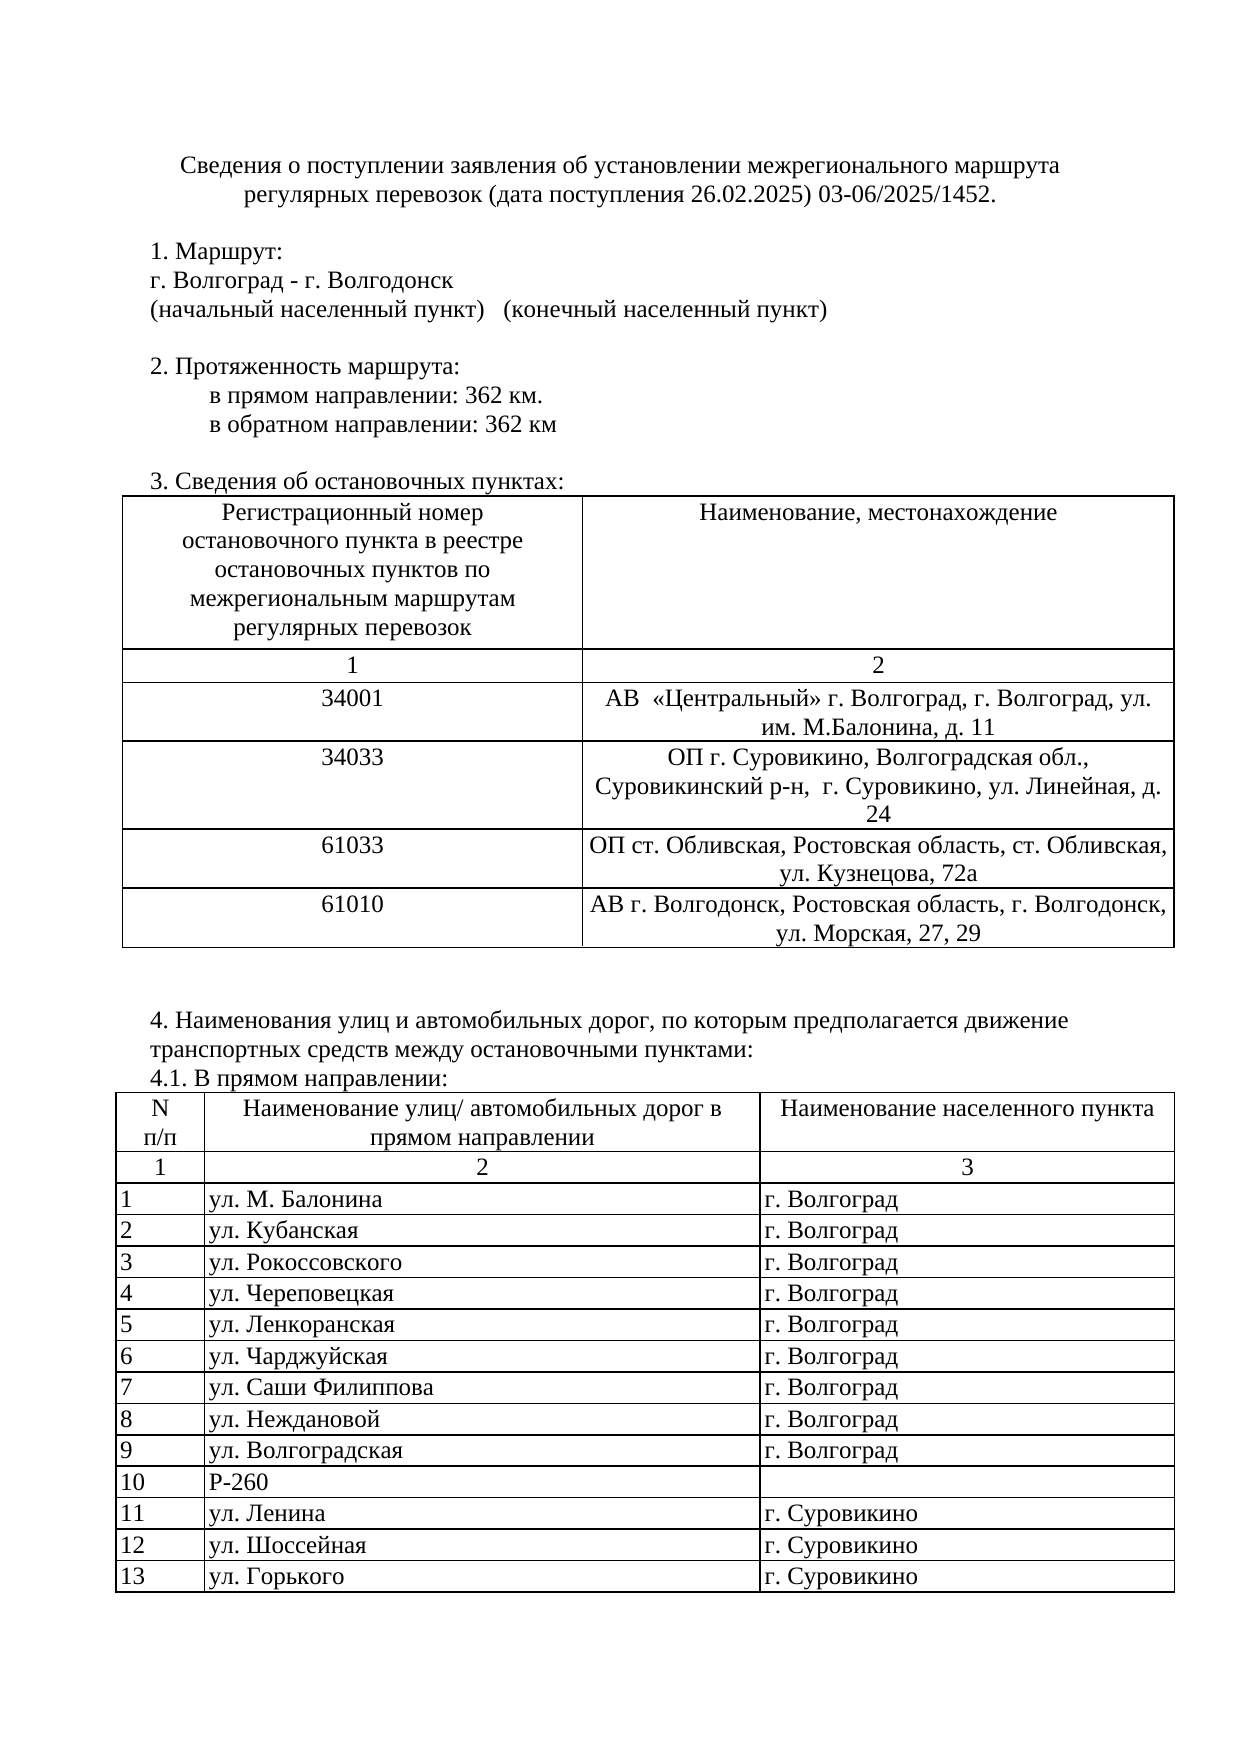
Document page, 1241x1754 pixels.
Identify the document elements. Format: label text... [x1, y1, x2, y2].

table_cell 3 [117, 1247, 204, 1277]
table_cell ул. Рокоссовского [205, 1247, 759, 1277]
table_cell ОП г. Суровикино, Волгоградская обл., Суровикинский р-н, г. Суровикино, ул. Линейная, д. 24 [583, 742, 1173, 828]
table_cell 1 [117, 1152, 204, 1182]
table_cell 4 [117, 1278, 204, 1308]
table_cell ул. Кубанская [205, 1215, 759, 1245]
table_cell 13 [117, 1561, 204, 1591]
table_cell ул. Ленкоранская [205, 1310, 759, 1339]
table_header Регистрационный номер остановочного пункта в реестре остановочных пунктов по межрегиональным маршрутам регулярных перевозок [123, 497, 582, 648]
text Сведения о поступлении заявления об установлении межрегионального маршрута регулярных перевозок (дата поступления 26.02.2025) 03-06/2025/1452. [150, 150, 1090, 207]
table_cell ул. Волгоградская [205, 1436, 759, 1465]
table_cell АВ г. Волгодонск, Ростовская область, г. Волгодонск, ул. Морская, 27, 29 [583, 889, 1173, 946]
table_cell 5 [117, 1310, 204, 1339]
table_cell г. Волгоград [761, 1341, 1174, 1371]
table_header Наименование населенного пункта [761, 1093, 1174, 1151]
table_cell 12 [117, 1530, 204, 1560]
table_cell г. Волгоград [761, 1373, 1174, 1402]
table_cell г. Волгоград [761, 1310, 1174, 1339]
table_cell 1 [123, 650, 582, 681]
table_cell 61010 [123, 889, 582, 946]
table_cell г. Суровикино [761, 1530, 1174, 1560]
table_cell ул. Череповецкая [205, 1278, 759, 1308]
text в обратном направлении: 362 км [150, 409, 1090, 437]
text 3. Сведения об остановочных пунктах: [150, 466, 1090, 495]
table_cell ул. Неждановой [205, 1404, 759, 1434]
table_cell 11 [117, 1498, 204, 1528]
table_cell 6 [117, 1341, 204, 1371]
table_cell г. Волгоград [761, 1247, 1174, 1277]
table_cell г. Волгоград [761, 1404, 1174, 1434]
table_cell ул. Горького [205, 1561, 759, 1591]
table_cell 61033 [123, 830, 582, 887]
table_cell 8 [117, 1404, 204, 1434]
table_cell АВ «Центральный» г. Волгоград, г. Волгоград, ул. им. М.Балонина, д. 11 [583, 683, 1173, 740]
table_cell г. Волгоград [761, 1278, 1174, 1308]
text 4.1. В прямом направлении: [150, 1063, 1090, 1092]
table_cell 2 [205, 1152, 759, 1182]
text г. Волгоград - г. Волгодонск [150, 265, 1090, 294]
table_cell г. Суровикино [761, 1561, 1174, 1591]
table_cell 34033 [123, 742, 582, 828]
table_cell 3 [761, 1152, 1174, 1182]
table_cell 2 [583, 650, 1173, 681]
text в прямом направлении: 362 км. [150, 380, 1090, 409]
table_cell г. Волгоград [761, 1436, 1174, 1465]
table_cell 34001 [123, 683, 582, 740]
table_cell 7 [117, 1373, 204, 1402]
table_cell ул. М. Балонина [205, 1184, 759, 1214]
table_cell ул. Ленина [205, 1498, 759, 1528]
table_cell 2 [117, 1215, 204, 1245]
table_cell г. Волгоград [761, 1215, 1174, 1245]
table_cell 10 [117, 1467, 204, 1497]
table_cell 9 [117, 1436, 204, 1465]
table_cell г. Суровикино [761, 1498, 1174, 1528]
table_cell Р-260 [205, 1467, 759, 1497]
table_header N п/п [117, 1093, 204, 1151]
text 4. Наименования улиц и автомобильных дорог, по которым предполагается движение транспортных средств между остановочными пунктами: [150, 1005, 1090, 1063]
table_cell ул. Шоссейная [205, 1530, 759, 1560]
table_cell ул. Чарджуйская [205, 1341, 759, 1371]
text (начальный населенный пункт) (конечный населенный пункт) [150, 294, 1090, 322]
table_cell ОП ст. Обливская, Ростовская область, ст. Обливская, ул. Кузнецова, 72а [583, 830, 1173, 887]
table_cell г. Волгоград [761, 1184, 1174, 1214]
text 1. Маршрут: [150, 236, 1090, 265]
table_header Наименование улиц/ автомобильных дорог в прямом направлении [205, 1093, 759, 1151]
table_cell ул. Саши Филиппова [205, 1373, 759, 1402]
text 2. Протяженность маршрута: [150, 351, 1090, 380]
table_cell 1 [117, 1184, 204, 1214]
table_header Наименование, местонахождение [583, 497, 1173, 648]
table_cell [761, 1467, 1174, 1497]
